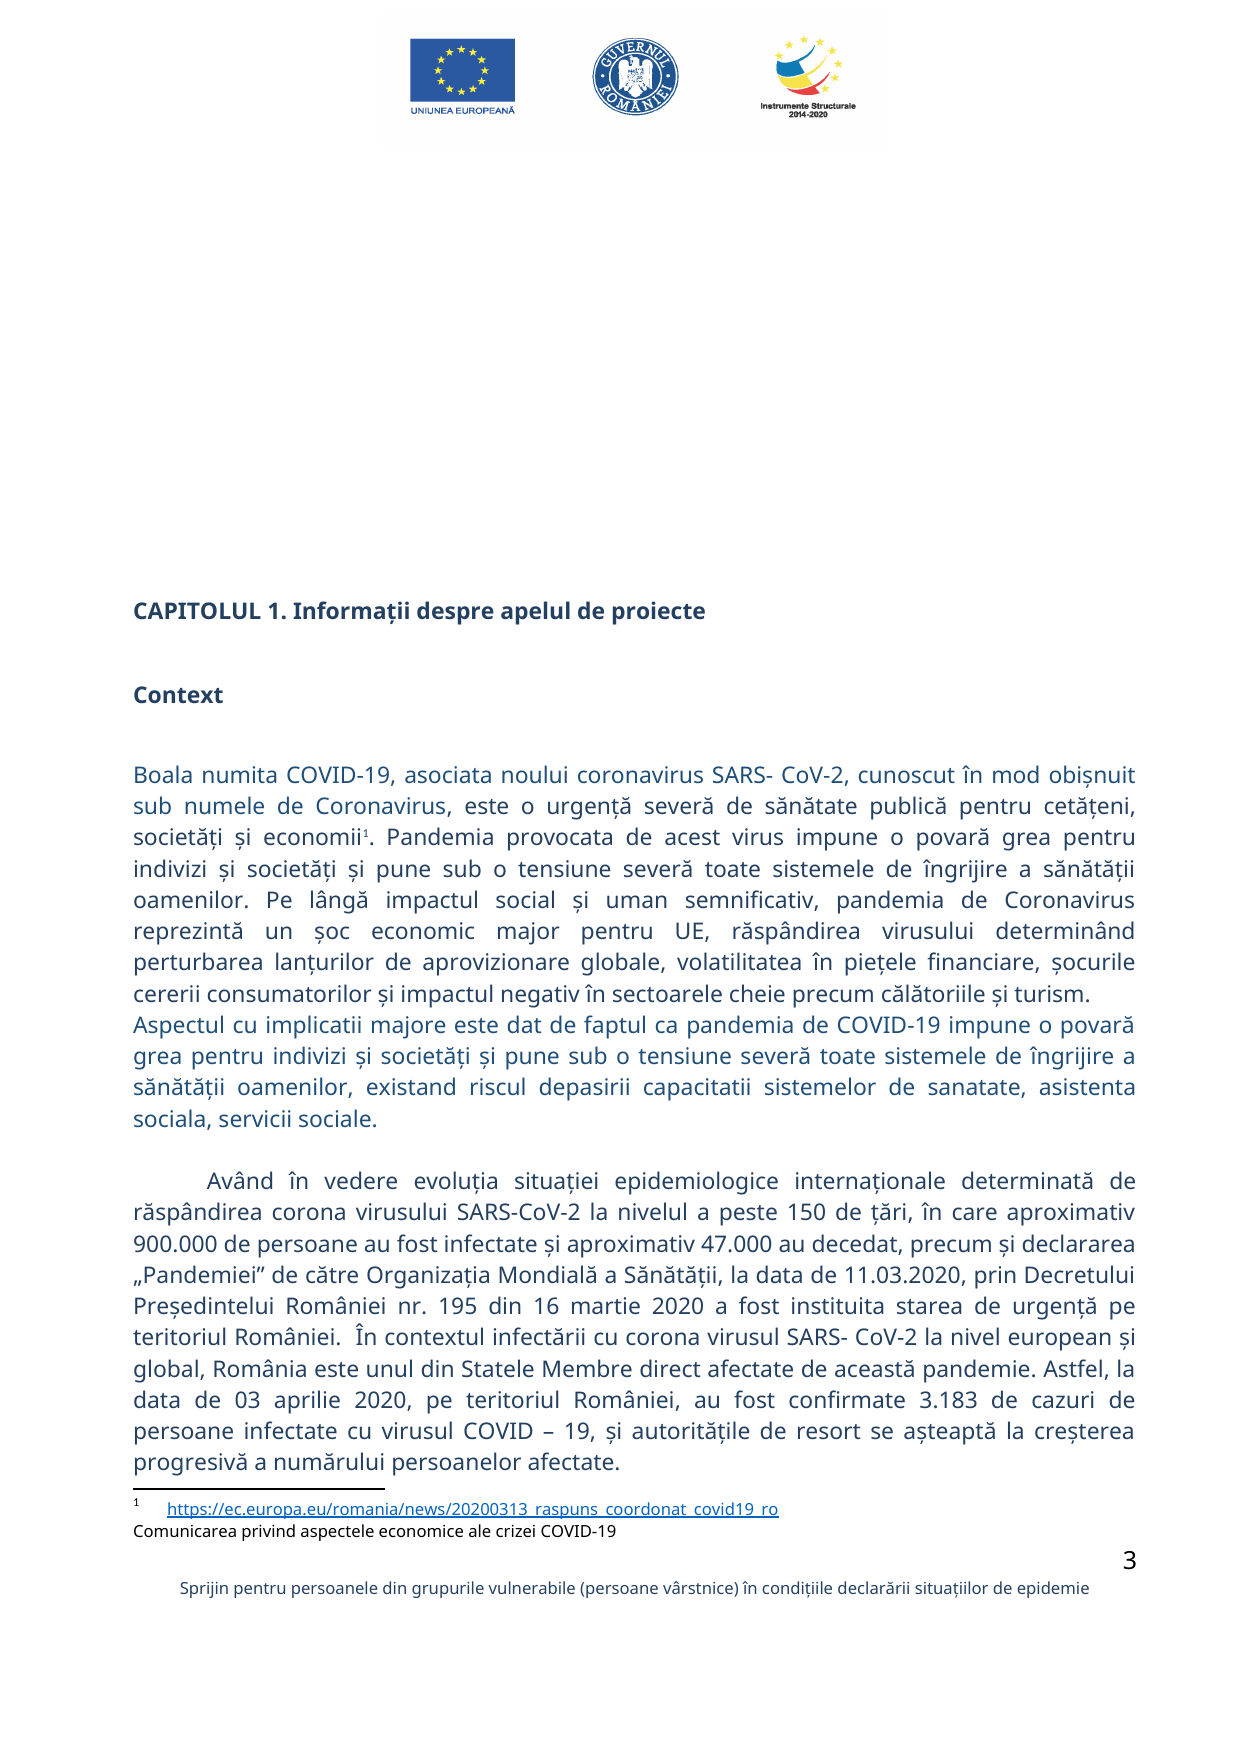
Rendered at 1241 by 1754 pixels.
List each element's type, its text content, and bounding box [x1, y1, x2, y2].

text Aspectul cu implicatii majore este dat de faptul ca pandemia de COVID-19 impune o povară grea pentru indivizi și societăți și pune sub o tensiune severă toate sistemele de îngrijire a sănătății oamenilor, existand riscul depasirii capacitatii sistemelor de sanatate, asistenta sociala, servicii sociale. [133, 1009, 1137, 1134]
text Având în vedere evoluția situației epidemiologice internaționale determinată de răspândirea corona virusului SARS-CoV-2 la nivelul a peste 150 de țări, în care aproximativ 900.000 de persoane au fost infectate și aproximativ 47.000 au decedat, precum și declararea „Pandemiei” de către Organizația Mondială a Sănătății, la data de 11.03.2020, prin Decretului Președintelui României nr. 195 din 16 martie 2020 a fost instituita starea de urgență pe teritoriul României. În contextul infectării cu corona virusul SARS- CoV-2 la nivel european și global, România este unul din Statele Membre direct afectate de această pandemie. Astfel, la data de 03 aprilie 2020, pe teritoriul României, au fost confirmate 3.183 de cazuri de persoane infectate cu virusul COVID – 19, și autoritățile de resort se așteaptă la creșterea progresivă a numărului persoanelor afectate. [133, 1165, 1137, 1478]
picture [380, 14, 890, 147]
text Boala numita COVID-19, asociata noului coronavirus SARS- CoV-2, cunoscut în mod obișnuit sub numele de Coronavirus, este o urgență severă de sănătate publică pentru cetățeni, societăți și economii. Pandemia provocata de acest virus impune o povară grea pentru indivizi și societăți și pune sub o tensiune severă toate sistemele de îngrijire a sănătății oamenilor. Pe lângă impactul social și uman semnificativ, pandemia de Coronavirus reprezintă un șoc economic major pentru UE, răspândirea virusului determinând perturbarea lanțurilor de aprovizionare globale, volatilitatea în piețele financiare, șocurile cererii consumatorilor și impactul negativ în sectoarele cheie precum călătoriile și turism. [133, 759, 1137, 1009]
subtitle CAPITOLUL 1. Informații despre apelul de proiecte [133, 595, 1137, 626]
text Context [133, 679, 1137, 710]
